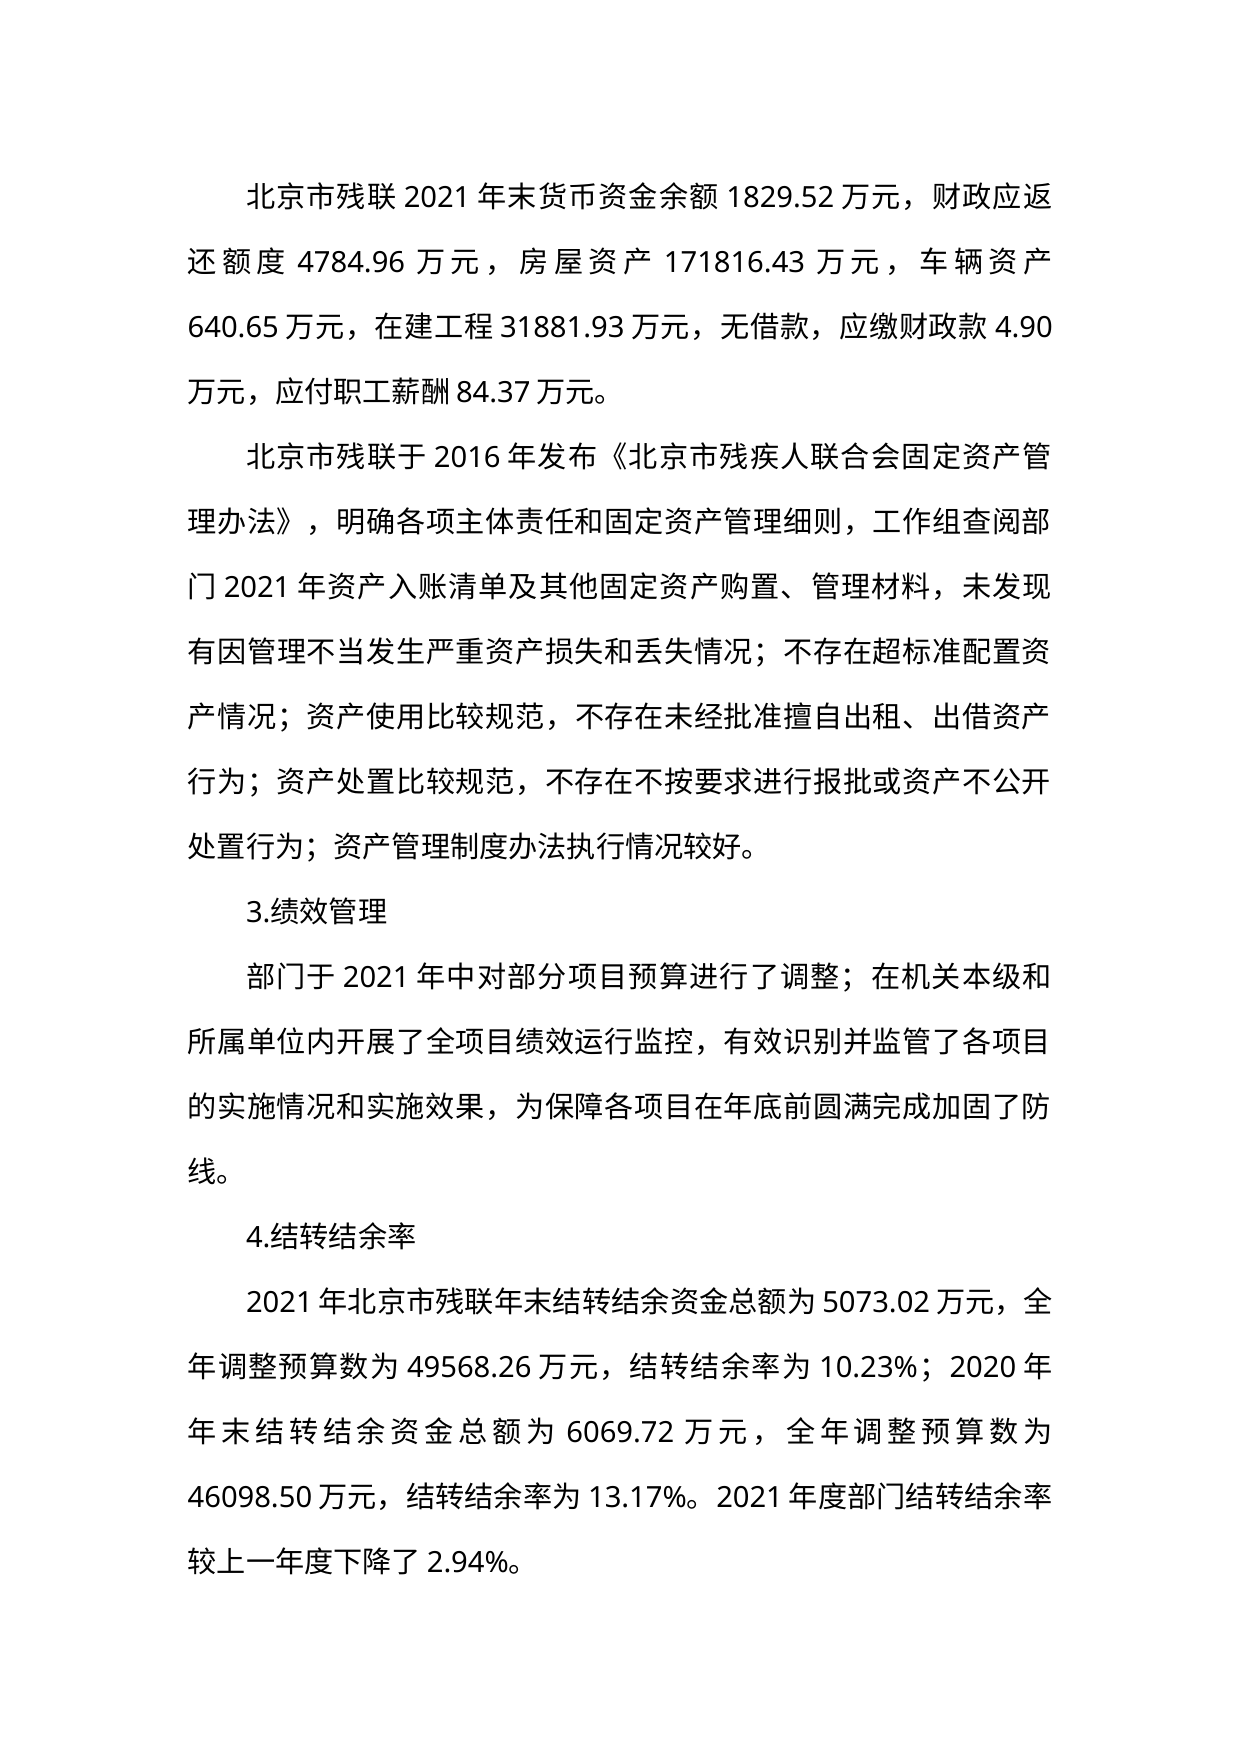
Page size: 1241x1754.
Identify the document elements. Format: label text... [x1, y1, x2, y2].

text 北京市残联于2016年发布《北京市残疾人联合会固定资产管理办法》，明确各项主体责任和固定资产管理细则，工作组查阅部门2021年资产入账清单及其他固定资产购置、管理材料，未发现有因管理不当发生严重资产损失和丢失情况；不存在超标准配置资产情况；资产使用比较规范，不存在未经批准擅自出租、出借资产行为；资产处置比较规范，不存在不按要求进行报批或资产不公开处置行为；资产管理制度办法执行情况较好。 [187, 422, 1053, 877]
text 北京市残联2021年末货币资金余额1829.52万元，财政应返还额度4784.96万元，房屋资产171816.43万元，车辆资产640.65万元，在建工程31881.93万元，无借款，应缴财政款4.90万元，应付职工薪酬84.37万元。 [187, 162, 1053, 422]
text 部门于2021年中对部分项目预算进行了调整；在机关本级和所属单位内开展了全项目绩效运行监控，有效识别并监管了各项目的实施情况和实施效果，为保障各项目在年底前圆满完成加固了防线。 [187, 942, 1053, 1202]
text 3.绩效管理 [187, 877, 1053, 942]
text 4.结转结余率 [187, 1202, 1053, 1267]
text 2021年北京市残联年末结转结余资金总额为5073.02万元，全年调整预算数为49568.26万元，结转结余率为10.23%；2020年年末结转结余资金总额为6069.72万元，全年调整预算数为46098.50万元，结转结余率为13.17%。2021年度部门结转结余率较上一年度下降了2.94%。 [187, 1267, 1053, 1592]
